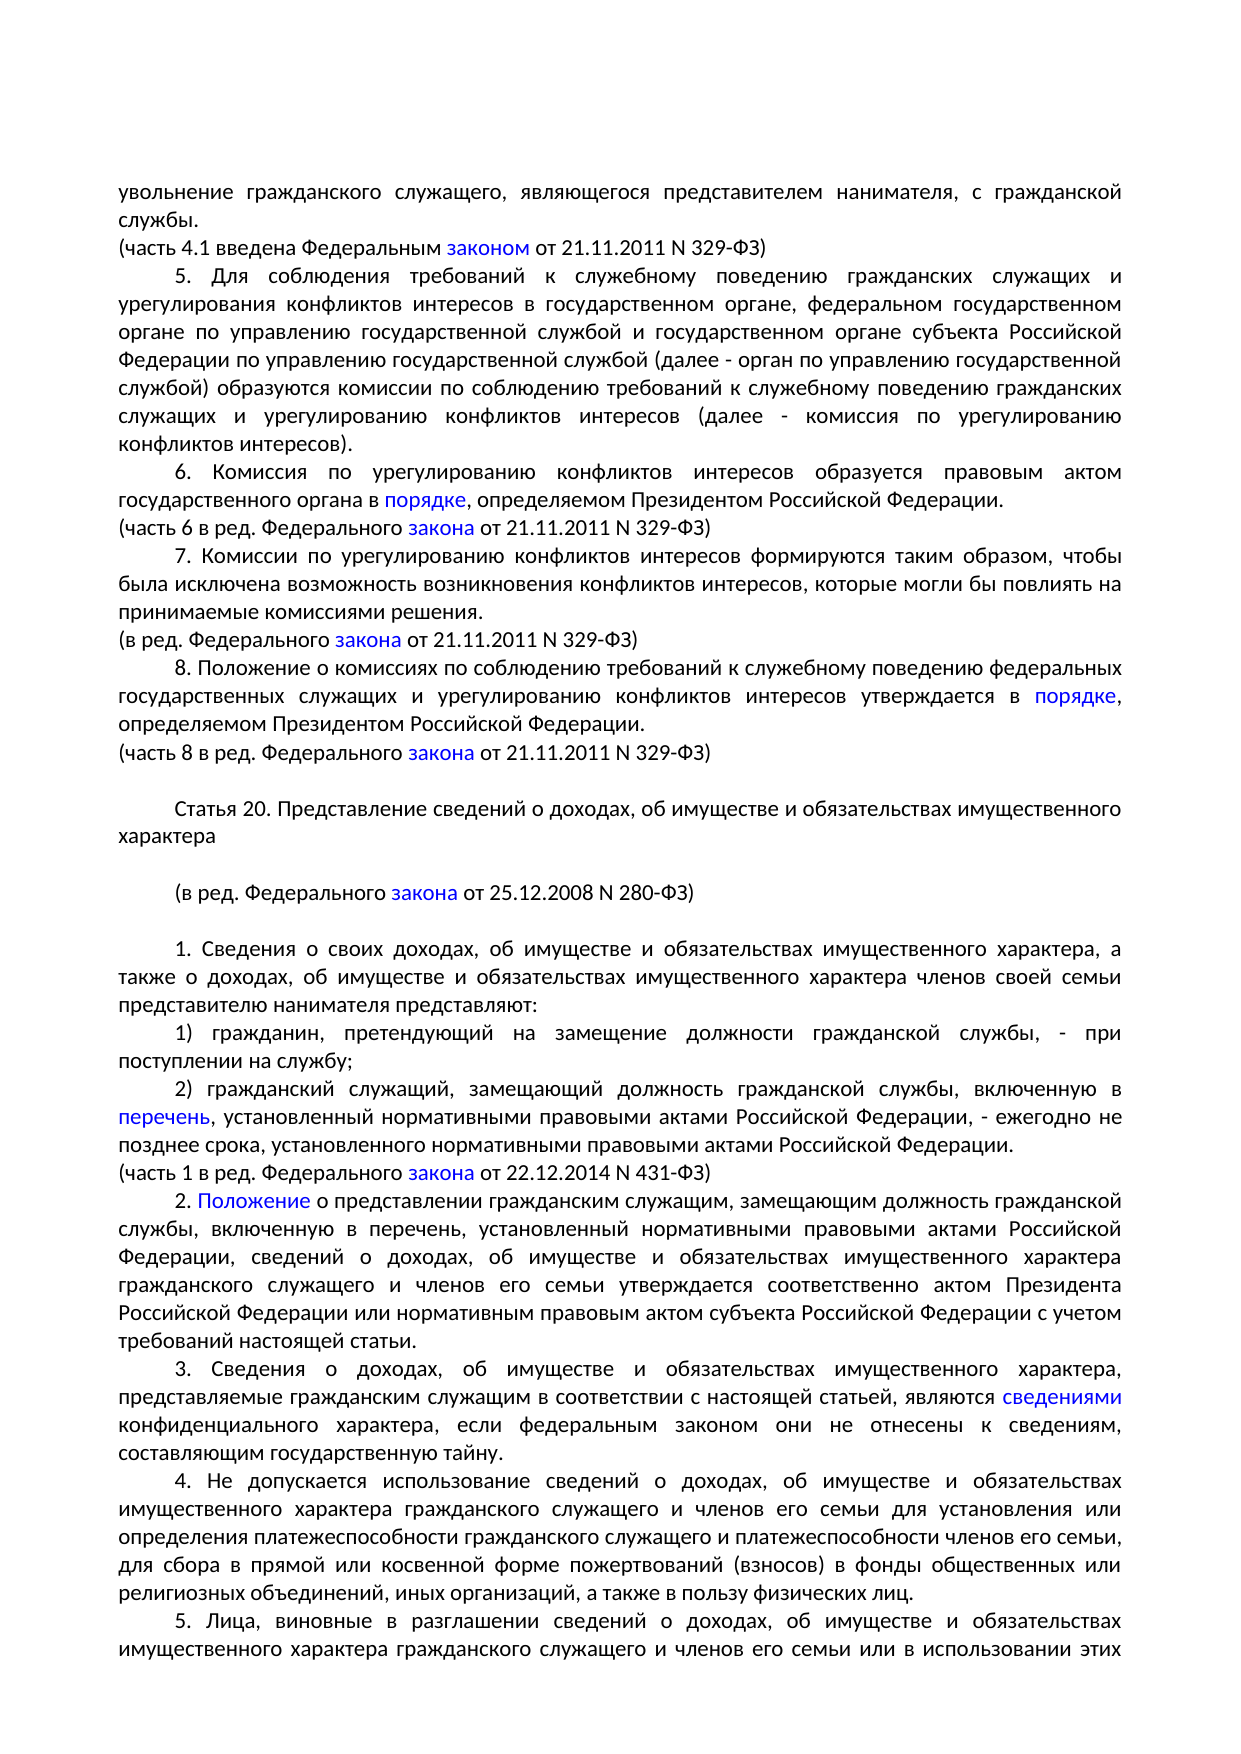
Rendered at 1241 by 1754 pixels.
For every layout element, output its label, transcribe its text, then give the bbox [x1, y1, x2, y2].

text 1. Сведения о своих доходах, об имуществе и обязательствах имущественного характера, а также о доходах, об имуществе и обязательствах имущественного характера членов своей семьи представителю нанимателя представляют: [118, 934, 1122, 1018]
text 7. Комиссии по урегулированию конфликтов интересов формируются таким образом, чтобы была исключена возможность возникновения конфликтов интересов, которые могли бы повлиять на принимаемые комиссиями решения. [118, 541, 1122, 626]
text 5. Для соблюдения требований к служебному поведению гражданских служащих и урегулирования конфликтов интересов в государственном органе, федеральном государственном органе по управлению государственной службой и государственном органе субъекта Российской Федерации по управлению государственной службой (далее - орган по управлению государственной службой) образуются комиссии по соблюдению требований к служебному поведению гражданских служащих и урегулированию конфликтов интересов (далее - комиссия по урегулированию конфликтов интересов). [118, 261, 1122, 457]
text (часть 6 в ред. Федерального закона от 21.11.2011 N 329-ФЗ) [118, 513, 1122, 541]
text (часть 4.1 введена Федеральным законом от 21.11.2011 N 329-ФЗ) [118, 233, 1122, 261]
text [118, 177, 1122, 233]
text 4. Не допускается использование сведений о доходах, об имуществе и обязательствах имущественного характера гражданского служащего и членов его семьи для установления или определения платежеспособности гражданского служащего и платежеспособности членов его семьи, для сбора в прямой или косвенной форме пожертвований (взносов) в фонды общественных или религиозных объединений, иных организаций, а также в пользу физических лиц. [118, 1466, 1122, 1606]
text 3. Сведения о доходах, об имуществе и обязательствах имущественного характера, представляемые гражданским служащим в соответствии с настоящей статьей, являются сведениями конфиденциального характера, если федеральным законом они не отнесены к сведениям, составляющим государственную тайну. [118, 1354, 1122, 1466]
text (в ред. Федерального закона от 21.11.2011 N 329-ФЗ) [118, 626, 1122, 653]
text (часть 1 в ред. Федерального закона от 22.12.2014 N 431-ФЗ) [118, 1158, 1122, 1186]
text Статья 20. Представление сведений о доходах, об имуществе и обязательствах имущественного характера [118, 794, 1122, 850]
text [118, 1606, 1122, 1662]
text 8. Положение о комиссиях по соблюдению требований к служебному поведению федеральных государственных служащих и урегулированию конфликтов интересов утверждается в порядке, определяемом Президентом Российской Федерации. [118, 653, 1122, 738]
text (часть 8 в ред. Федерального закона от 21.11.2011 N 329-ФЗ) [118, 738, 1122, 766]
text 2. Положение о представлении гражданским служащим, замещающим должность гражданской службы, включенную в перечень, установленный нормативными правовыми актами Российской Федерации, сведений о доходах, об имуществе и обязательствах имущественного характера гражданского служащего и членов его семьи утверждается соответственно актом Президента Российской Федерации или нормативным правовым актом субъекта Российской Федерации с учетом требований настоящей статьи. [118, 1186, 1122, 1354]
text 6. Комиссия по урегулированию конфликтов интересов образуется правовым актом государственного органа в порядке, определяемом Президентом Российской Федерации. [118, 457, 1122, 513]
text (в ред. Федерального закона от 25.12.2008 N 280-ФЗ) [118, 878, 1122, 906]
text 1) гражданин, претендующий на замещение должности гражданской службы, - при поступлении на службу; [118, 1018, 1122, 1074]
text 2) гражданский служащий, замещающий должность гражданской службы, включенную в перечень, установленный нормативными правовыми актами Российской Федерации, - ежегодно не позднее срока, установленного нормативными правовыми актами Российской Федерации. [118, 1074, 1122, 1158]
